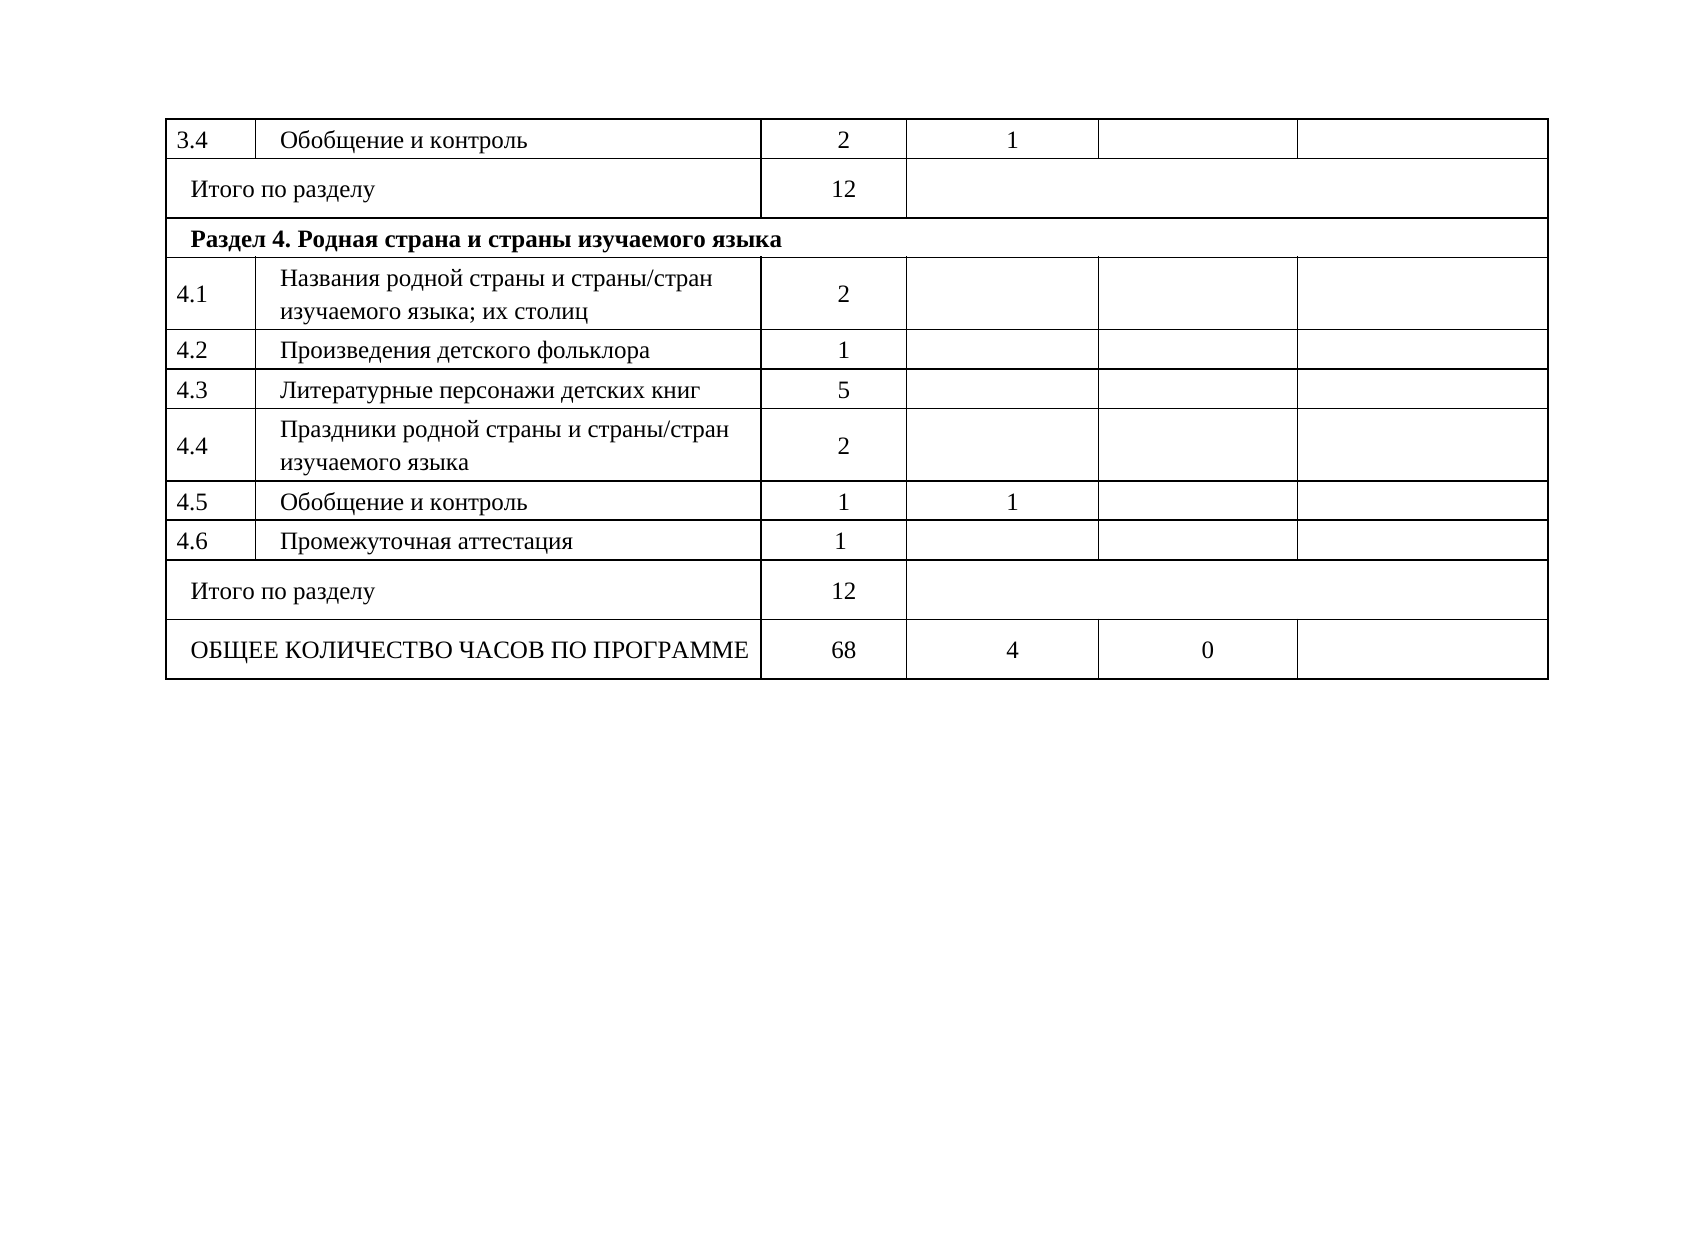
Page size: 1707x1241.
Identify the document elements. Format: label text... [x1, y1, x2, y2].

table_cell 4 [907, 620, 1098, 678]
table_cell 0 [1099, 620, 1297, 678]
table_cell [907, 409, 1098, 480]
table_cell [1099, 120, 1297, 157]
table_cell Промежуточная аттестация [256, 521, 760, 559]
table_cell 68 [762, 620, 906, 678]
table_cell 3.4 [167, 120, 255, 157]
table_cell 12 [762, 561, 906, 618]
table_cell [1298, 120, 1547, 157]
table_cell Обобщение и контроль [256, 120, 760, 157]
table_cell 2 [762, 258, 906, 329]
table_cell [1298, 521, 1547, 559]
table_cell [1298, 370, 1547, 407]
table_cell 1 [762, 521, 906, 559]
table_cell [1099, 258, 1297, 329]
table_cell 4.4 [167, 409, 255, 480]
table_cell 12 [762, 159, 906, 217]
table_cell 4.1 [167, 258, 255, 329]
table_cell 1 [762, 330, 906, 368]
table_cell [1298, 482, 1547, 519]
table_cell [1099, 482, 1297, 519]
table_cell [907, 521, 1098, 559]
table_cell Итого по разделу [167, 561, 760, 618]
table_cell [1099, 409, 1297, 480]
table_cell 1 [762, 482, 906, 519]
table_cell 1 [907, 482, 1098, 519]
table_cell [907, 258, 1098, 329]
table_cell 1 [907, 120, 1098, 157]
table_cell [907, 561, 1547, 618]
table_cell [1099, 521, 1297, 559]
table_cell [1298, 330, 1547, 368]
table_cell Названия родной страны и страны/стран изучаемого языка; их столиц [256, 258, 760, 329]
table_cell 4.3 [167, 370, 255, 407]
table_cell [907, 370, 1098, 407]
table_cell Раздел 4. Родная страна и страны изучаемого языка [167, 219, 1547, 256]
table_cell Литературные персонажи детских книг [256, 370, 760, 407]
table_cell [907, 159, 1547, 217]
table_cell 5 [762, 370, 906, 407]
table_cell Праздники родной страны и страны/стран изучаемого языка [256, 409, 760, 480]
table_cell [1099, 370, 1297, 407]
table_cell [1298, 409, 1547, 480]
table_cell Итого по разделу [167, 159, 760, 217]
table_cell ОБЩЕЕ КОЛИЧЕСТВО ЧАСОВ ПО ПРОГРАММЕ [167, 620, 760, 678]
table_cell Произведения детского фольклора [256, 330, 760, 368]
table_cell [1099, 330, 1297, 368]
table_cell 2 [762, 120, 906, 157]
table_cell 2 [762, 409, 906, 480]
table_cell [1298, 620, 1547, 678]
table_cell Обобщение и контроль [256, 482, 760, 519]
table_cell [1298, 258, 1547, 329]
table_cell 4.2 [167, 330, 255, 368]
table_cell 4.6 [167, 521, 255, 559]
table_cell 4.5 [167, 482, 255, 519]
table_cell [907, 330, 1098, 368]
